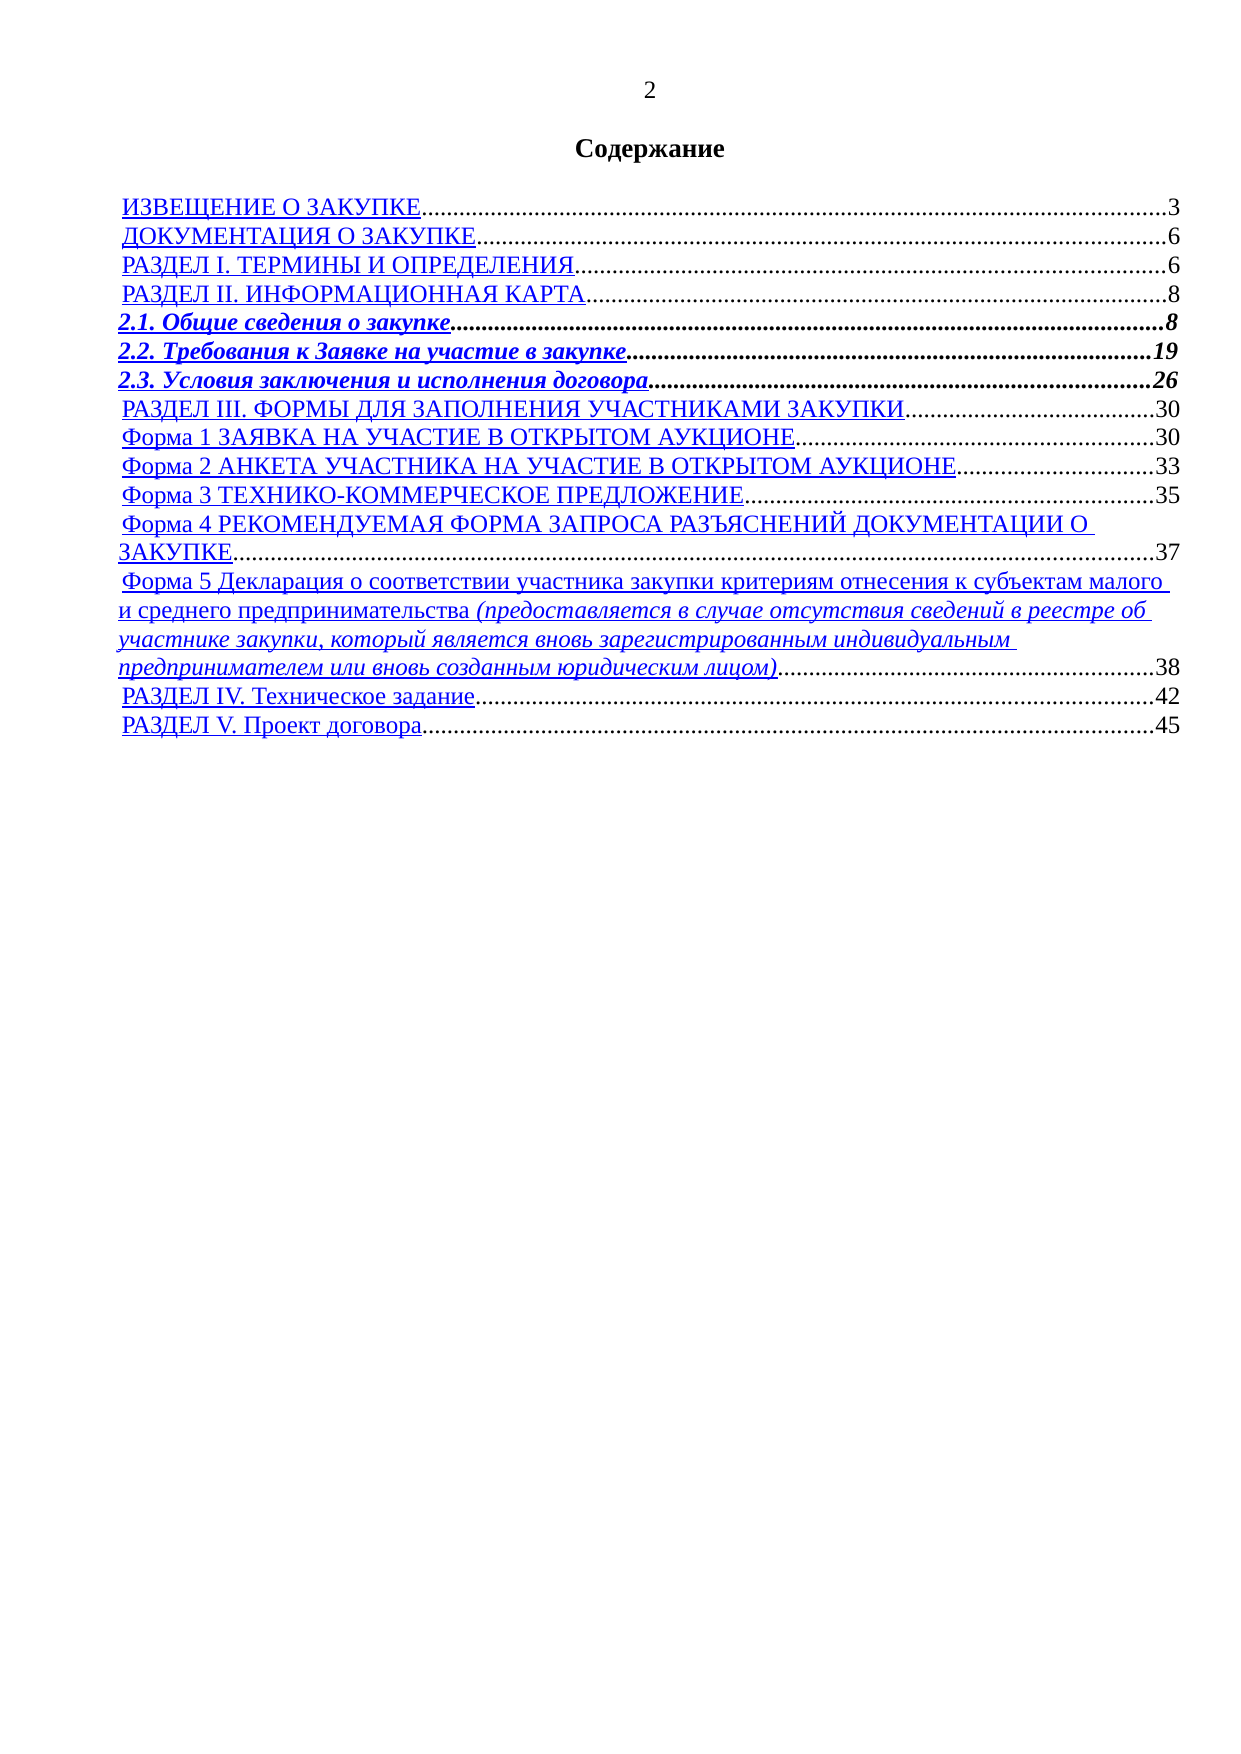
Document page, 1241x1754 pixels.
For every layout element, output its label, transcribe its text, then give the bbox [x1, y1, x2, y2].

text Форма 3 ТЕХНИКО-КОММЕРЧЕСКОЕ ПРЕДЛОЖЕНИЕ 35 [118, 480, 1181, 509]
text РАЗДЕЛ III. ФОРМЫ ДЛЯ ЗАПОЛНЕНИЯ УЧАСТНИКАМИ ЗАКУПКИ 30 [118, 394, 1181, 422]
text РАЗДЕЛ I. ТЕРМИНЫ И ОПРЕДЕЛЕНИЯ 6 [118, 250, 1181, 279]
text Форма 1 ЗАЯВКА НА УЧАСТИЕ В ОТКРЫТОМ АУКЦИОНЕ 30 [118, 422, 1181, 451]
text РАЗДЕЛ IV. Техническое задание 42 [118, 681, 1181, 710]
text ИЗВЕЩЕНИЕ О ЗАКУПКЕ 3 [118, 192, 1181, 221]
text 2.3. Условия заключения и исполнения договора 26 [118, 365, 1181, 394]
text Форма 4 РЕКОМЕНДУЕМАЯ ФОРМА ЗАПРОСА РАЗЪЯСНЕНИЙ ДОКУМЕНТАЦИИ О ЗАКУПКЕ 37 [118, 509, 1181, 566]
text 2.1. Общие сведения о закупке 8 [118, 307, 1181, 336]
text 2.2. Требования к Заявке на участие в закупке 19 [118, 336, 1181, 365]
text ДОКУМЕНТАЦИЯ О ЗАКУПКЕ 6 [118, 221, 1181, 250]
text Содержание [118, 132, 1181, 164]
text РАЗДЕЛ V. Проект договора 45 [118, 710, 1181, 739]
text РАЗДЕЛ II. ИНФОРМАЦИОННАЯ КАРТА 8 [118, 279, 1181, 307]
text Форма 5 Декларация о соответствии участника закупки критериям отнесения к субъектам малого и среднего предпринимательства (предоставляется в случае отсутствия сведений в реестре об участнике закупки, который является вновь зарегистрированным индивидуальным предпринимателем или вновь созданным юридическим лицом) 38 [118, 566, 1181, 681]
text Форма 2 АНКЕТА УЧАСТНИКА НА УЧАСТИЕ В ОТКРЫТОМ АУКЦИОНЕ 33 [118, 451, 1181, 480]
